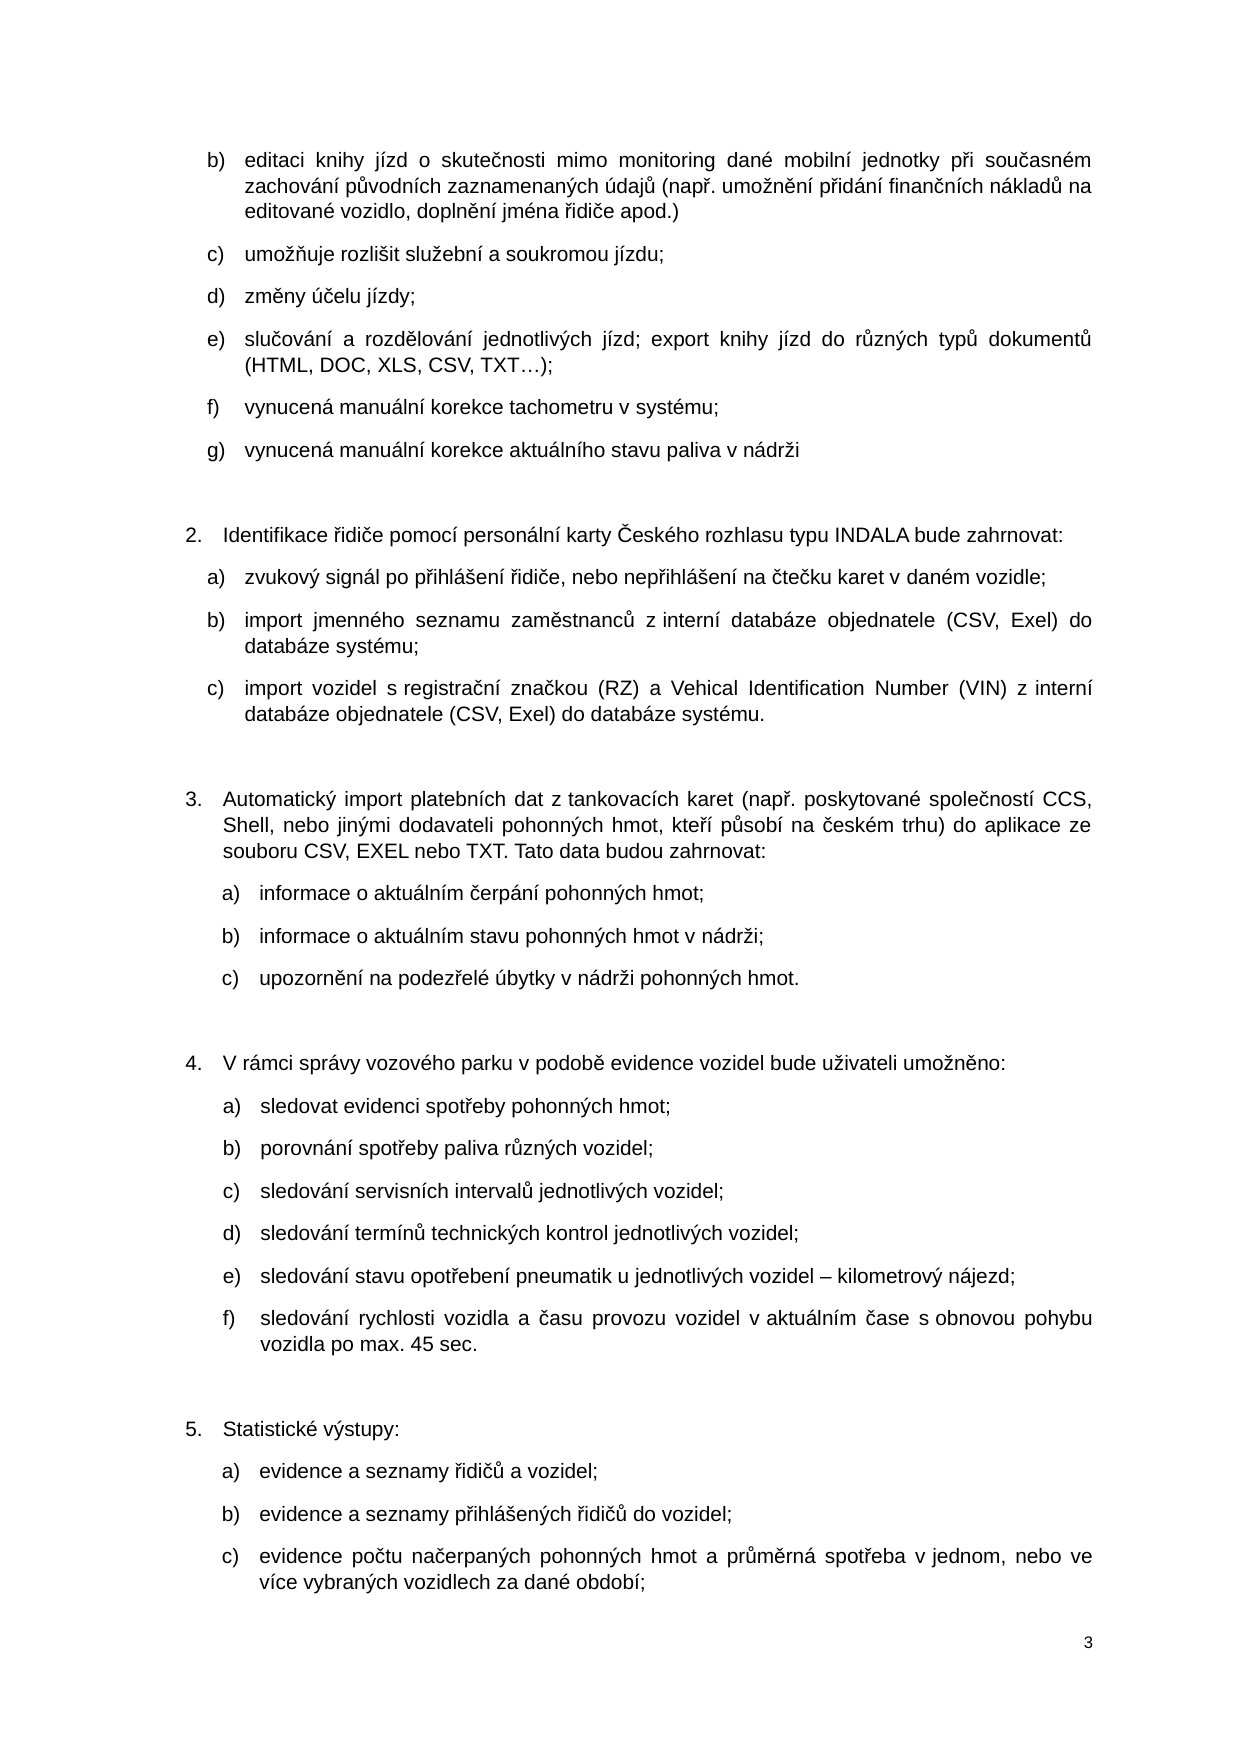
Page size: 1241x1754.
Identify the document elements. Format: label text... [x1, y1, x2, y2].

list import jmenného seznamu zaměstnanců z interní databáze objednatele (CSV, Exel) do databáze systému; [207, 608, 1093, 657]
list sledování servisních intervalů jednotlivých vozidel; [223, 1178, 1093, 1202]
list sledování stavu opotřebení pneumatik u jednotlivých vozidel – kilometrový nájezd; [223, 1263, 1093, 1287]
list porovnání spotřeby paliva různých vozidel; [223, 1136, 1093, 1160]
list sledovat evidenci spotřeby pohonných hmot; [223, 1093, 1093, 1117]
list evidence a seznamy přihlášených řidičů do vozidel; [222, 1502, 1093, 1526]
list evidence a seznamy řidičů a vozidel; [222, 1459, 1093, 1483]
list vynucená manuální korekce tachometru v systému; [207, 395, 1093, 419]
list vynucená manuální korekce aktuálního stavu paliva v nádrži [207, 438, 1093, 462]
list editaci knihy jízd o skutečnosti mimo monitoring dané mobilní jednotky při současném zachování původních zaznamenaných údajů (např. umožnění přidání finančních nákladů na editované vozidlo, doplnění jména řidiče apod.) [207, 148, 1093, 223]
list informace o aktuálním stavu pohonných hmot v nádrži; [222, 923, 1093, 947]
list V rámci správy vozového parku v podobě evidence vozidel bude uživateli umožněno: [185, 1051, 1093, 1075]
list sledování rychlosti vozidla a času provozu vozidel v aktuálním čase s obnovou pohybu vozidla po max. 45 sec. [223, 1306, 1093, 1356]
list sledování termínů technických kontrol jednotlivých vozidel; [223, 1221, 1093, 1245]
list informace o aktuálním čerpání pohonných hmot; [222, 881, 1093, 905]
list import vozidel s registrační značkou (RZ) a Vehical Identification Number (VIN) z interní databáze objednatele (CSV, Exel) do databáze systému. [207, 676, 1093, 726]
list zvukový signál po přihlášení řidiče, nebo nepřihlášení na čtečku karet v daném vozidle; [207, 565, 1093, 589]
list upozornění na podezřelé úbytky v nádrži pohonných hmot. [222, 966, 1093, 990]
list slučování a rozdělování jednotlivých jízd; export knihy jízd do různých typů dokumentů (HTML, DOC, XLS, CSV, TXT…); [207, 327, 1093, 377]
list Automatický import platebních dat z tankovacích karet (např. poskytované společností CCS, Shell, nebo jinými dodavateli pohonných hmot, kteří působí na českém trhu) do aplikace ze souboru CSV, EXEL nebo TXT. Tato data budou zahrnovat: [185, 787, 1093, 862]
list Statistické výstupy: [185, 1417, 1093, 1441]
list změny účelu jízdy; [207, 284, 1093, 308]
list umožňuje rozlišit služební a soukromou jízdu; [207, 242, 1093, 266]
list Identifikace řidiče pomocí personální karty Českého rozhlasu typu INDALA bude zahrnovat: [185, 523, 1093, 547]
list evidence počtu načerpaných pohonných hmot a průměrná spotřeba v jednom, nebo ve více vybraných vozidlech za dané období; [222, 1544, 1093, 1594]
